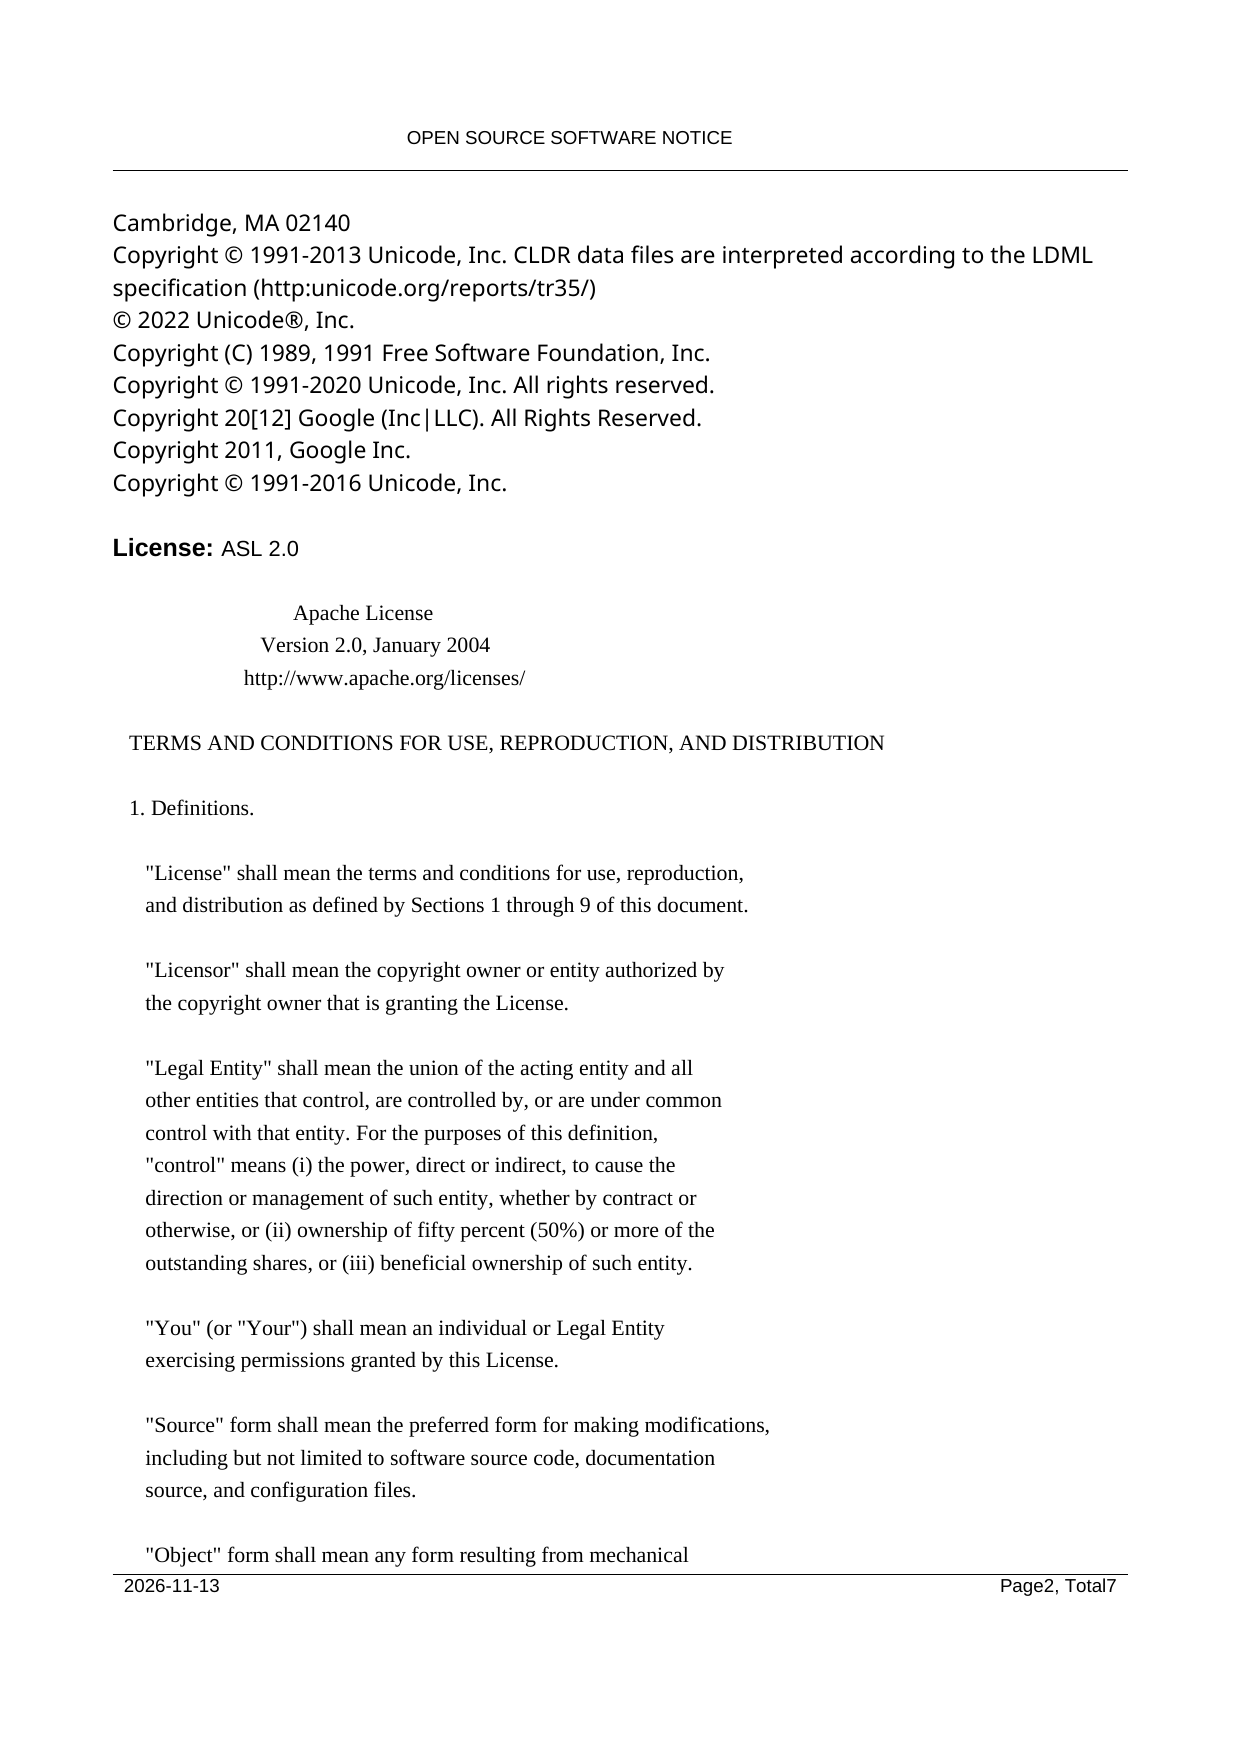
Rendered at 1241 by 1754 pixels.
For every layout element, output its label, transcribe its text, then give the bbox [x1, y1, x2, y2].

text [112, 564, 1128, 1571]
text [112, 206, 1128, 531]
text License: ASL 2.0 [112, 531, 1128, 564]
